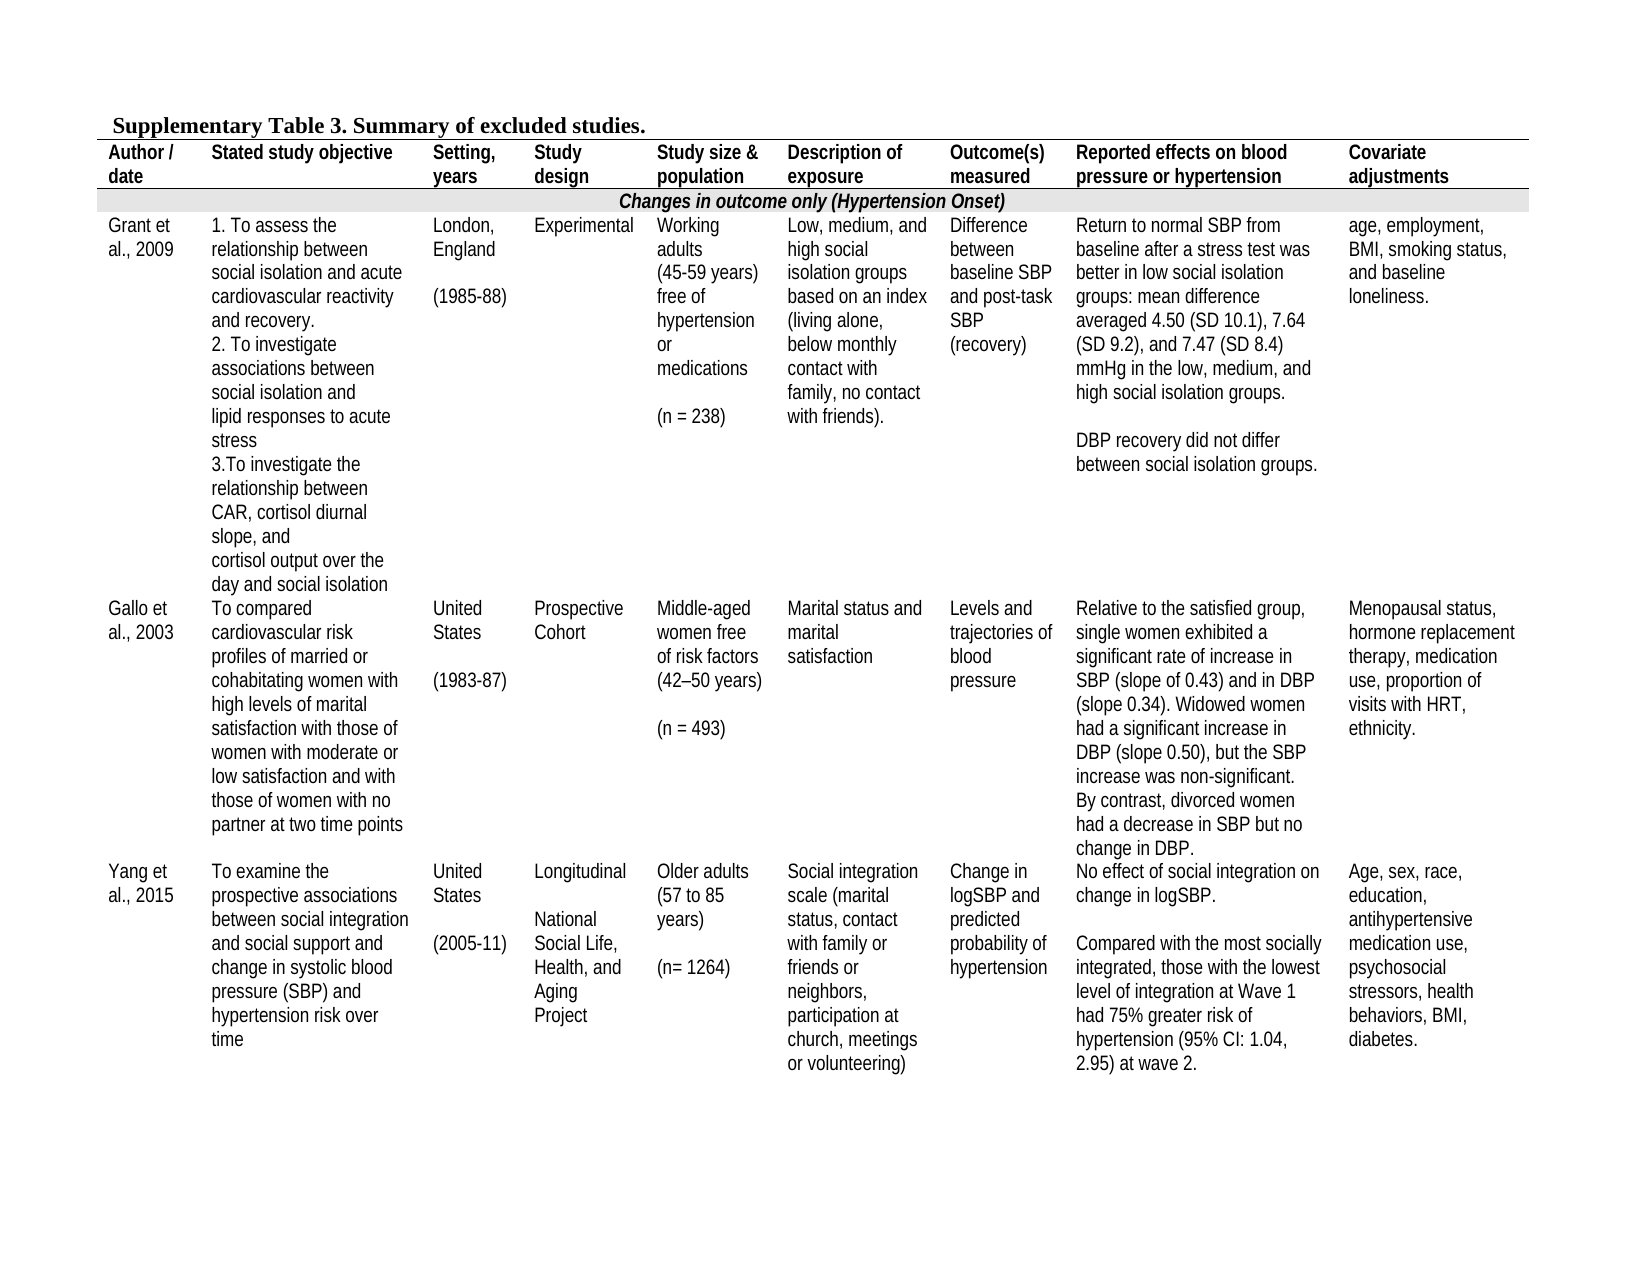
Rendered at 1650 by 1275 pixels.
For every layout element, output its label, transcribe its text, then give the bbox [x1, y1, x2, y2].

table_cell To compared cardiovascular risk profiles of married or cohabitating women with high levels of marital satisfaction with those of women with moderate or low satisfaction and with those of women with no partner at two time points [200, 596, 422, 859]
table_header Study design [523, 140, 646, 187]
table_cell Return to normal SBP from baseline after a stress test was better in low social isolation groups: mean difference averaged 4.50 (SD 10.1), 7.64 (SD 9.2), and 7.47 (SD 8.4) mmHg in the low, medium, and high social isolation groups. DBP recovery did not differ between social isolation groups. [1065, 213, 1337, 596]
table_cell 1. To assess the relationship between social isolation and acute cardiovascular reactivity and recovery. 2. To investigate associations between social isolation and lipid responses to acute stress 3.To investigate the relationship between CAR, cortisol diurnal slope, and cortisol output over the day and social isolation [200, 213, 422, 596]
table_cell United States (1983-87) [422, 596, 523, 859]
table_cell age, employment, BMI, smoking status, and baseline loneliness. [1337, 213, 1529, 596]
table_header Stated study objective [200, 140, 422, 187]
table_cell To examine the prospective associations between social integration and social support and change in systolic blood pressure (SBP) and hypertension risk over time [200, 859, 422, 1075]
table_header Author / date [97, 140, 200, 187]
table_cell United States (2005-11) [422, 859, 523, 1075]
table_header Outcome(s) measured [939, 140, 1064, 187]
table_cell Experimental [523, 213, 646, 596]
table_cell Levels and trajectories of blood pressure [939, 596, 1064, 859]
table_header Description of exposure [776, 140, 938, 187]
table_cell Change in logSBP and predicted probability of hypertension [939, 859, 1064, 1075]
table_cell Older adults (57 to 85 years) (n= 1264) [646, 859, 776, 1075]
table_cell Longitudinal National Social Life, Health, and Aging Project [523, 859, 646, 1075]
table_cell Yang et al., 2015 [97, 859, 200, 1075]
table_cell Low, medium, and high social isolation groups based on an index (living alone, below monthly contact with family, no contact with friends). [776, 213, 938, 596]
table_cell Middle-aged women free of risk factors (42–50 years) (n = 493) [646, 596, 776, 859]
table_header Study size & population [646, 140, 776, 187]
table_cell Relative to the satisfied group, single women exhibited a significant rate of increase in SBP (slope of 0.43) and in DBP (slope 0.34). Widowed women had a significant increase in DBP (slope 0.50), but the SBP increase was non-significant. By contrast, divorced women had a decrease in SBP but no change in DBP. [1065, 596, 1337, 859]
table_header Setting, years [422, 140, 523, 187]
table_cell Social integration scale (marital status, contact with family or friends or neighbors, participation at church, meetings or volunteering) [776, 859, 938, 1075]
table_cell London, England (1985-88) [422, 213, 523, 596]
table_cell Marital status and marital satisfaction [776, 596, 938, 859]
table_cell Menopausal status, hormone replacement therapy, medication use, proportion of visits with HRT, ethnicity. [1337, 596, 1529, 859]
table_cell Working adults (45-59 years) free of hypertension or medications (n = 238) [646, 213, 776, 596]
table_cell Prospective Cohort [523, 596, 646, 859]
table_header Covariate adjustments [1337, 140, 1529, 187]
text Supplementary Table 3. Summary of excluded studies. [112, 112, 1538, 138]
table_cell Changes in outcome only (Hypertension Onset) [97, 189, 1529, 212]
table_cell Gallo et al., 2003 [97, 596, 200, 859]
table_cell Difference between baseline SBP and post-task SBP (recovery) [939, 213, 1064, 596]
table_cell Grant et al., 2009 [97, 213, 200, 596]
table_cell No effect of social integration on change in logSBP. Compared with the most socially integrated, those with the lowest level of integration at Wave 1 had 75% greater risk of hypertension (95% CI: 1.04, 2.95) at wave 2. [1065, 859, 1337, 1075]
table_cell Age, sex, race, education, antihypertensive medication use, psychosocial stressors, health behaviors, BMI, diabetes. [1337, 859, 1529, 1075]
table_header Reported effects on blood pressure or hypertension [1065, 140, 1337, 187]
